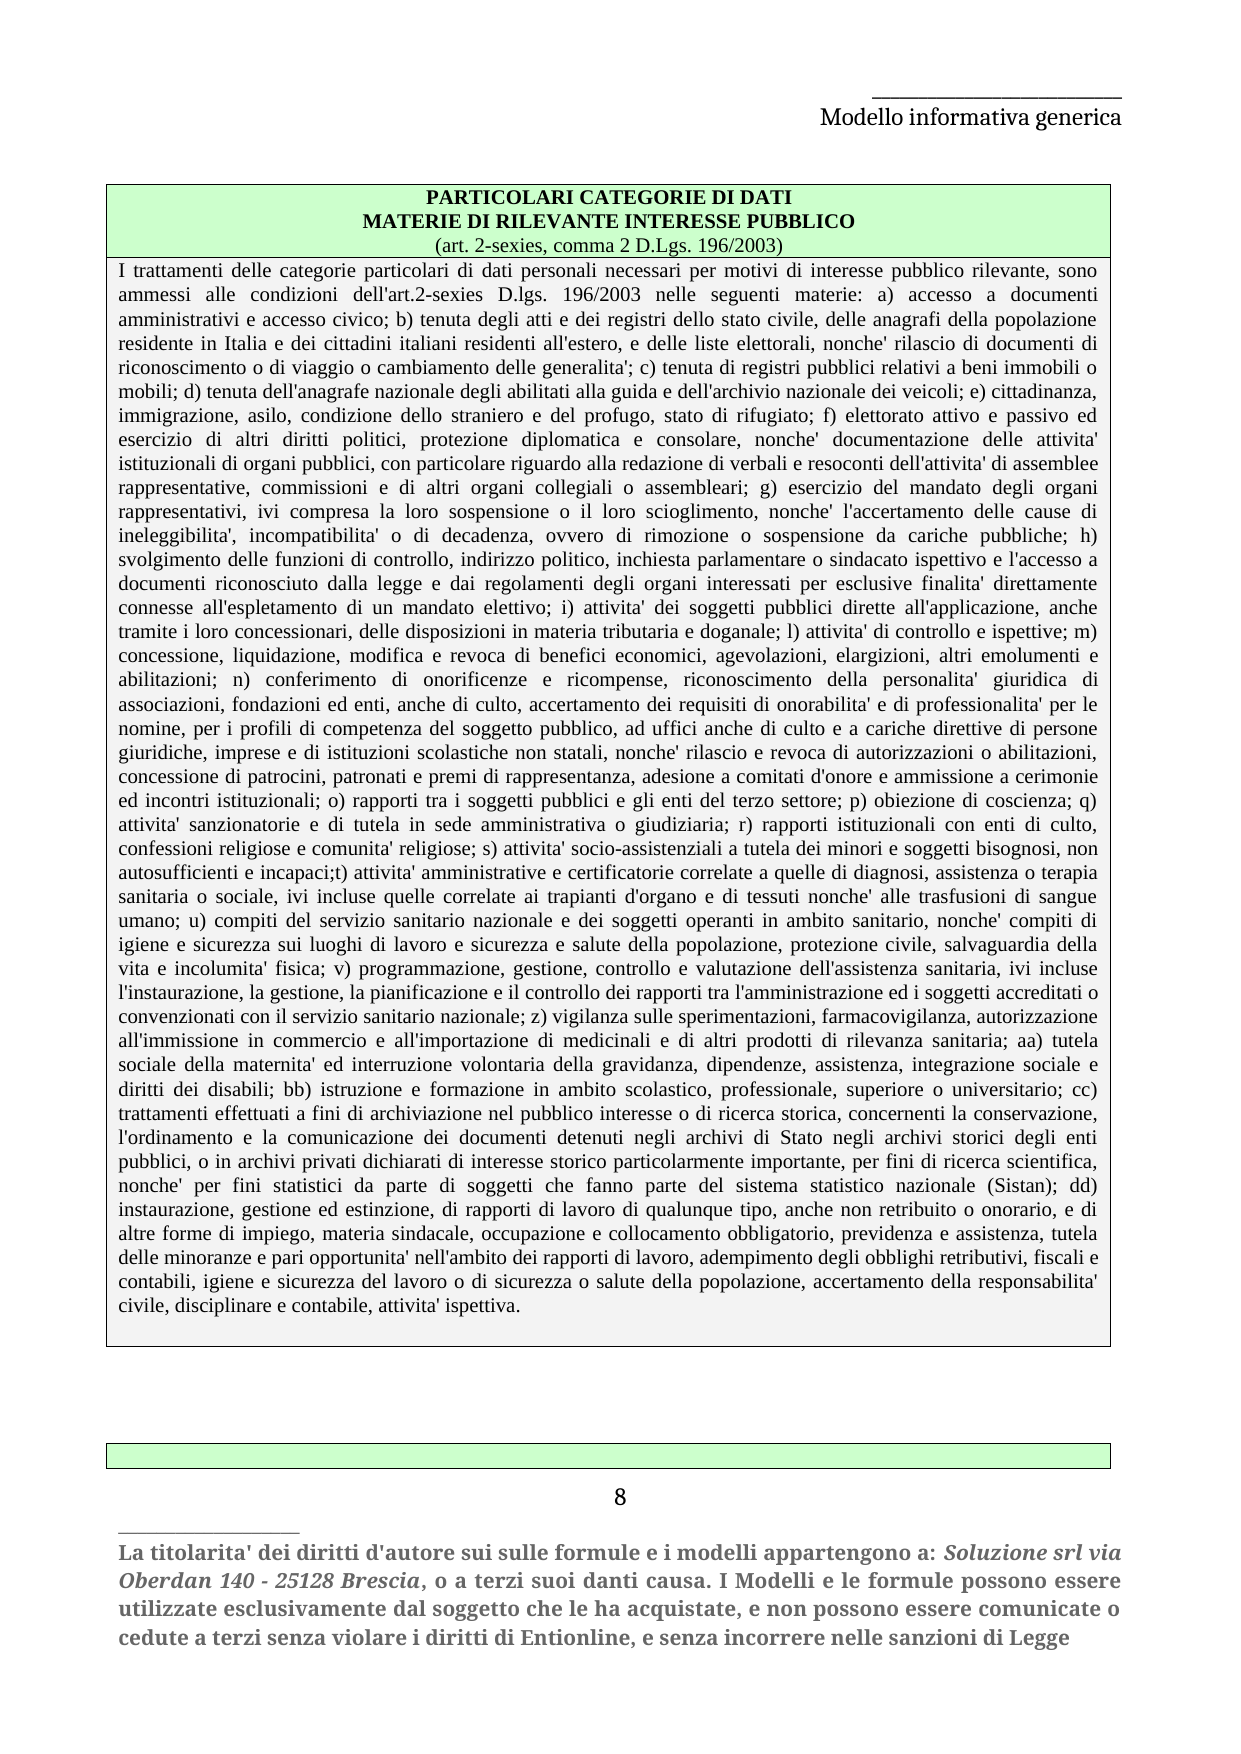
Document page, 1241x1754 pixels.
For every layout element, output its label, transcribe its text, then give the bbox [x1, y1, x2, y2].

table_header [107, 1444, 1110, 1468]
table_cell I trattamenti delle categorie particolari di dati personali necessari per motivi di interesse pubblico rilevante, sono ammessi alle condizioni dell'art.2-sexies D.lgs. 196/2003 nelle seguenti materie: a) accesso a documenti amministrativi e accesso civico; b) tenuta degli atti e dei registri dello stato civile, delle anagrafi della popolazione residente in Italia e dei cittadini italiani residenti all'estero, e delle liste elettorali, nonche' rilascio di documenti di riconoscimento o di viaggio o cambiamento delle generalita'; c) tenuta di registri pubblici relativi a beni immobili o mobili; d) tenuta dell'anagrafe nazionale degli abilitati alla guida e dell'archivio nazionale dei veicoli; e) cittadinanza, immigrazione, asilo, condizione dello straniero e del profugo, stato di rifugiato; f) elettorato attivo e passivo ed esercizio di altri diritti politici, protezione diplomatica e consolare, nonche' documentazione delle attivita' istituzionali di organi pubblici, con particolare riguardo alla redazione di verbali e resoconti dell'attivita' di assemblee rappresentative, commissioni e di altri organi collegiali o assembleari; g) esercizio del mandato degli organi rappresentativi, ivi compresa la loro sospensione o il loro scioglimento, nonche' l'accertamento delle cause di ineleggibilita', incompatibilita' o di decadenza, ovvero di rimozione o sospensione da cariche pubbliche; h) svolgimento delle funzioni di controllo, indirizzo politico, inchiesta parlamentare o sindacato ispettivo e l'accesso a documenti riconosciuto dalla legge e dai regolamenti degli organi interessati per esclusive finalita' direttamente connesse all'espletamento di un mandato elettivo; i) attivita' dei soggetti pubblici dirette all'applicazione, anche tramite i loro concessionari, delle disposizioni in materia tributaria e doganale; l) attivita' di controllo e ispettive; m) concessione, liquidazione, modifica e revoca di benefici economici, agevolazioni, elargizioni, altri emolumenti e abilitazioni; n) conferimento di onorificenze e ricompense, riconoscimento della personalita' giuridica di associazioni, fondazioni ed enti, anche di culto, accertamento dei requisiti di onorabilita' e di professionalita' per le nomine, per i profili di competenza del soggetto pubblico, ad uffici anche di culto e a cariche direttive di persone giuridiche, imprese e di istituzioni scolastiche non statali, nonche' rilascio e revoca di autorizzazioni o abilitazioni, concessione di patrocini, patronati e premi di rappresentanza, adesione a comitati d'onore e ammissione a cerimonie ed incontri istituzionali; o) rapporti tra i soggetti pubblici e gli enti del terzo settore; p) obiezione di coscienza; q) attivita' sanzionatorie e di tutela in sede amministrativa o giudiziaria; r) rapporti istituzionali con enti di culto, confessioni religiose e comunita' religiose; s) attivita' socio-assistenziali a tutela dei minori e soggetti bisognosi, non autosufficienti e incapaci;t) attivita' amministrative e certificatorie correlate a quelle di diagnosi, assistenza o terapia sanitaria o sociale, ivi incluse quelle correlate ai trapianti d'organo e di tessuti nonche' alle trasfusioni di sangue umano; u) compiti del servizio sanitario nazionale e dei soggetti operanti in ambito sanitario, nonche' compiti di igiene e sicurezza sui luoghi di lavoro e sicurezza e salute della popolazione, protezione civile, salvaguardia della vita e incolumita' fisica; v) programmazione, gestione, controllo e valutazione dell'assistenza sanitaria, ivi incluse l'instaurazione, la gestione, la pianificazione e il controllo dei rapporti tra l'amministrazione ed i soggetti accreditati o convenzionati con il servizio sanitario nazionale; z) vigilanza sulle sperimentazioni, farmacovigilanza, autorizzazione all'immissione in commercio e all'importazione di medicinali e di altri prodotti di rilevanza sanitaria; aa) tutela sociale della maternita' ed interruzione volontaria della gravidanza, dipendenze, assistenza, integrazione sociale e diritti dei disabili; bb) istruzione e formazione in ambito scolastico, professionale, superiore o universitario; cc) trattamenti effettuati a fini di archiviazione nel pubblico interesse o di ricerca storica, concernenti la conservazione, l'ordinamento e la comunicazione dei documenti detenuti negli archivi di Stato negli archivi storici degli enti pubblici, o in archivi privati dichiarati di interesse storico particolarmente importante, per fini di ricerca scientifica, nonche' per fini statistici da parte di soggetti che fanno parte del sistema statistico nazionale (Sistan); dd) instaurazione, gestione ed estinzione, di rapporti di lavoro di qualunque tipo, anche non retribuito o onorario, e di altre forme di impiego, materia sindacale, occupazione e collocamento obbligatorio, previdenza e assistenza, tutela delle minoranze e pari opportunita' nell'ambito dei rapporti di lavoro, adempimento degli obblighi retributivi, fiscali e contabili, igiene e sicurezza del lavoro o di sicurezza o salute della popolazione, accertamento della responsabilita' civile, disciplinare e contabile, attivita' ispettiva. [107, 258, 1110, 1346]
table_header PARTICOLARI CATEGORIE DI DATI MATERIE DI RILEVANTE INTERESSE PUBBLICO (art. 2-sexies, comma 2 D.Lgs. 196/2003) [107, 185, 1110, 257]
